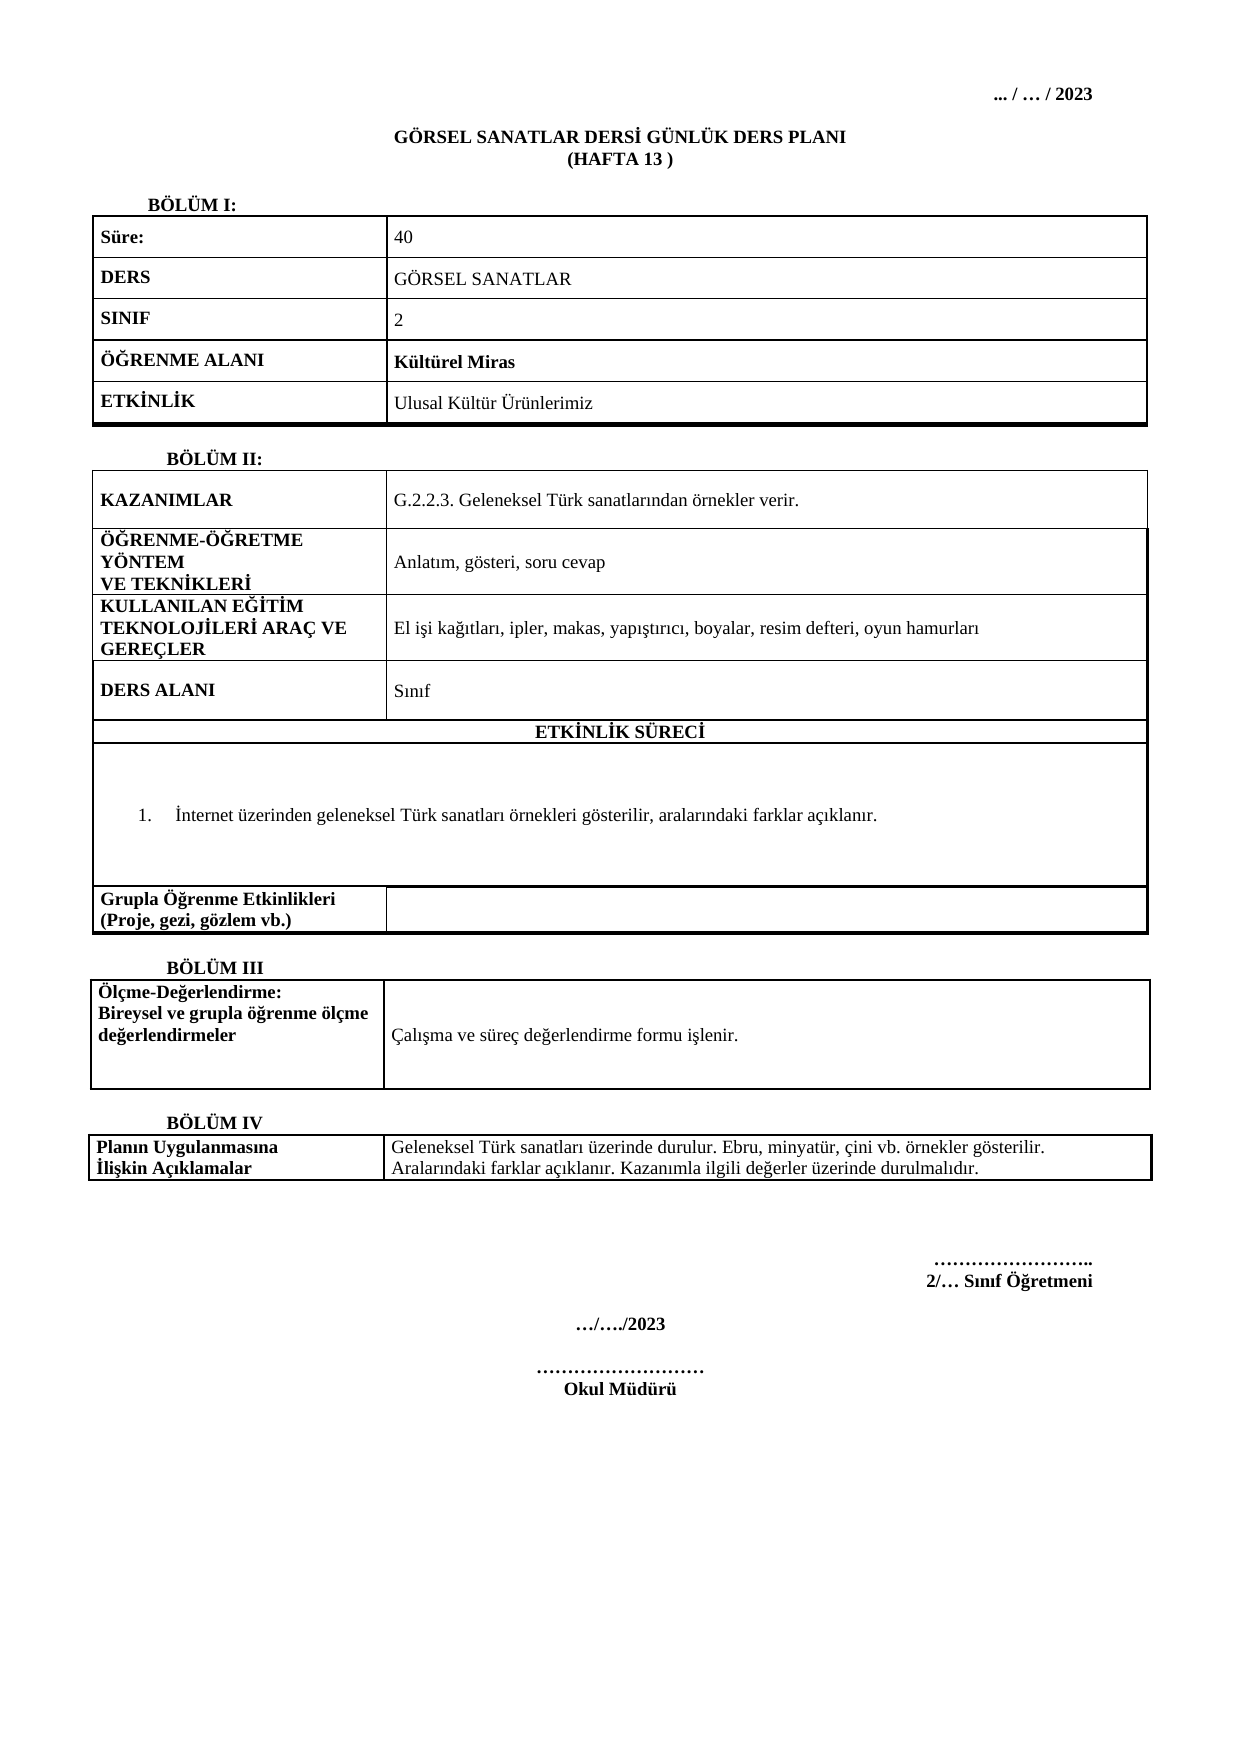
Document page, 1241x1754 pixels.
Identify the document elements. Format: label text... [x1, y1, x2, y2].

table_cell Kültürel Miras [388, 341, 1146, 381]
subtitle BÖLÜM IV [148, 1112, 1093, 1133]
table_header Geleneksel Türk sanatları üzerinde durulur. Ebru, minyatür, çini vb. örnekler gösterilir. Aralarındaki farklar açıklanır. Kazanımla ilgili değerler üzerinde durulmalıdır. [385, 1136, 1150, 1179]
text …/…./2023 [148, 1313, 1093, 1334]
table_cell DERS [94, 258, 386, 298]
table_cell Grupla Öğrenme Etkinlikleri (Proje, gezi, gözlem vb.) [94, 887, 386, 931]
text BÖLÜM I: [148, 193, 1093, 215]
text GÖRSEL SANATLAR DERSİ GÜNLÜK DERS PLANI [148, 126, 1093, 148]
text …………………….. [148, 1248, 1093, 1269]
text 2/… Sınıf Öğretmeni [148, 1269, 1093, 1291]
table_cell ETKİNLİK SÜRECİ [94, 721, 1146, 742]
text BÖLÜM II: [148, 448, 1093, 470]
table_header KAZANIMLAR [93, 471, 386, 528]
subtitle BÖLÜM III [148, 957, 1093, 978]
table_cell ÖĞRENME-ÖĞRETME YÖNTEM VE TEKNİKLERİ [93, 529, 386, 594]
table_cell Ulusal Kültür Ürünlerimiz [388, 382, 1146, 422]
table_cell El işi kağıtları, ipler, makas, yapıştırıcı, boyalar, resim defteri, oyun hamurları [387, 595, 1146, 660]
table_cell Sınıf [387, 661, 1146, 719]
text Okul Müdürü [148, 1377, 1093, 1399]
table_cell KULLANILAN EĞİTİM TEKNOLOJİLERİ ARAÇ VE GEREÇLER [93, 595, 386, 660]
table_cell ETKİNLİK [94, 382, 386, 422]
table_cell GÖRSEL SANATLAR [388, 258, 1146, 298]
text (HAFTA 13 ) [148, 148, 1093, 169]
table_header G.2.2.3. Geleneksel Türk sanatlarından örnekler verir. [387, 471, 1147, 528]
text ……………………… [148, 1356, 1093, 1377]
table_cell İnternet üzerinden geleneksel Türk sanatları örnekleri gösterilir, aralarındaki farklar açıklanır. [94, 744, 1146, 885]
table_header Planın Uygulanmasına İlişkin Açıklamalar [90, 1136, 383, 1179]
table_cell SINIF [94, 299, 386, 339]
table_header 40 [388, 217, 1146, 256]
table_header Ölçme-Değerlendirme: Bireysel ve grupla öğrenme ölçme değerlendirmeler [92, 981, 383, 1088]
text ... / … / 2023 [148, 83, 1093, 105]
table_cell ÖĞRENME ALANI [94, 341, 386, 381]
table_cell Anlatım, gösteri, soru cevap [387, 529, 1146, 594]
table_header Süre: [94, 217, 386, 256]
table_cell DERS ALANI [94, 661, 386, 719]
table_cell [387, 888, 1146, 931]
table_cell 2 [388, 299, 1146, 339]
table_header Çalışma ve süreç değerlendirme formu işlenir. [385, 981, 1149, 1088]
